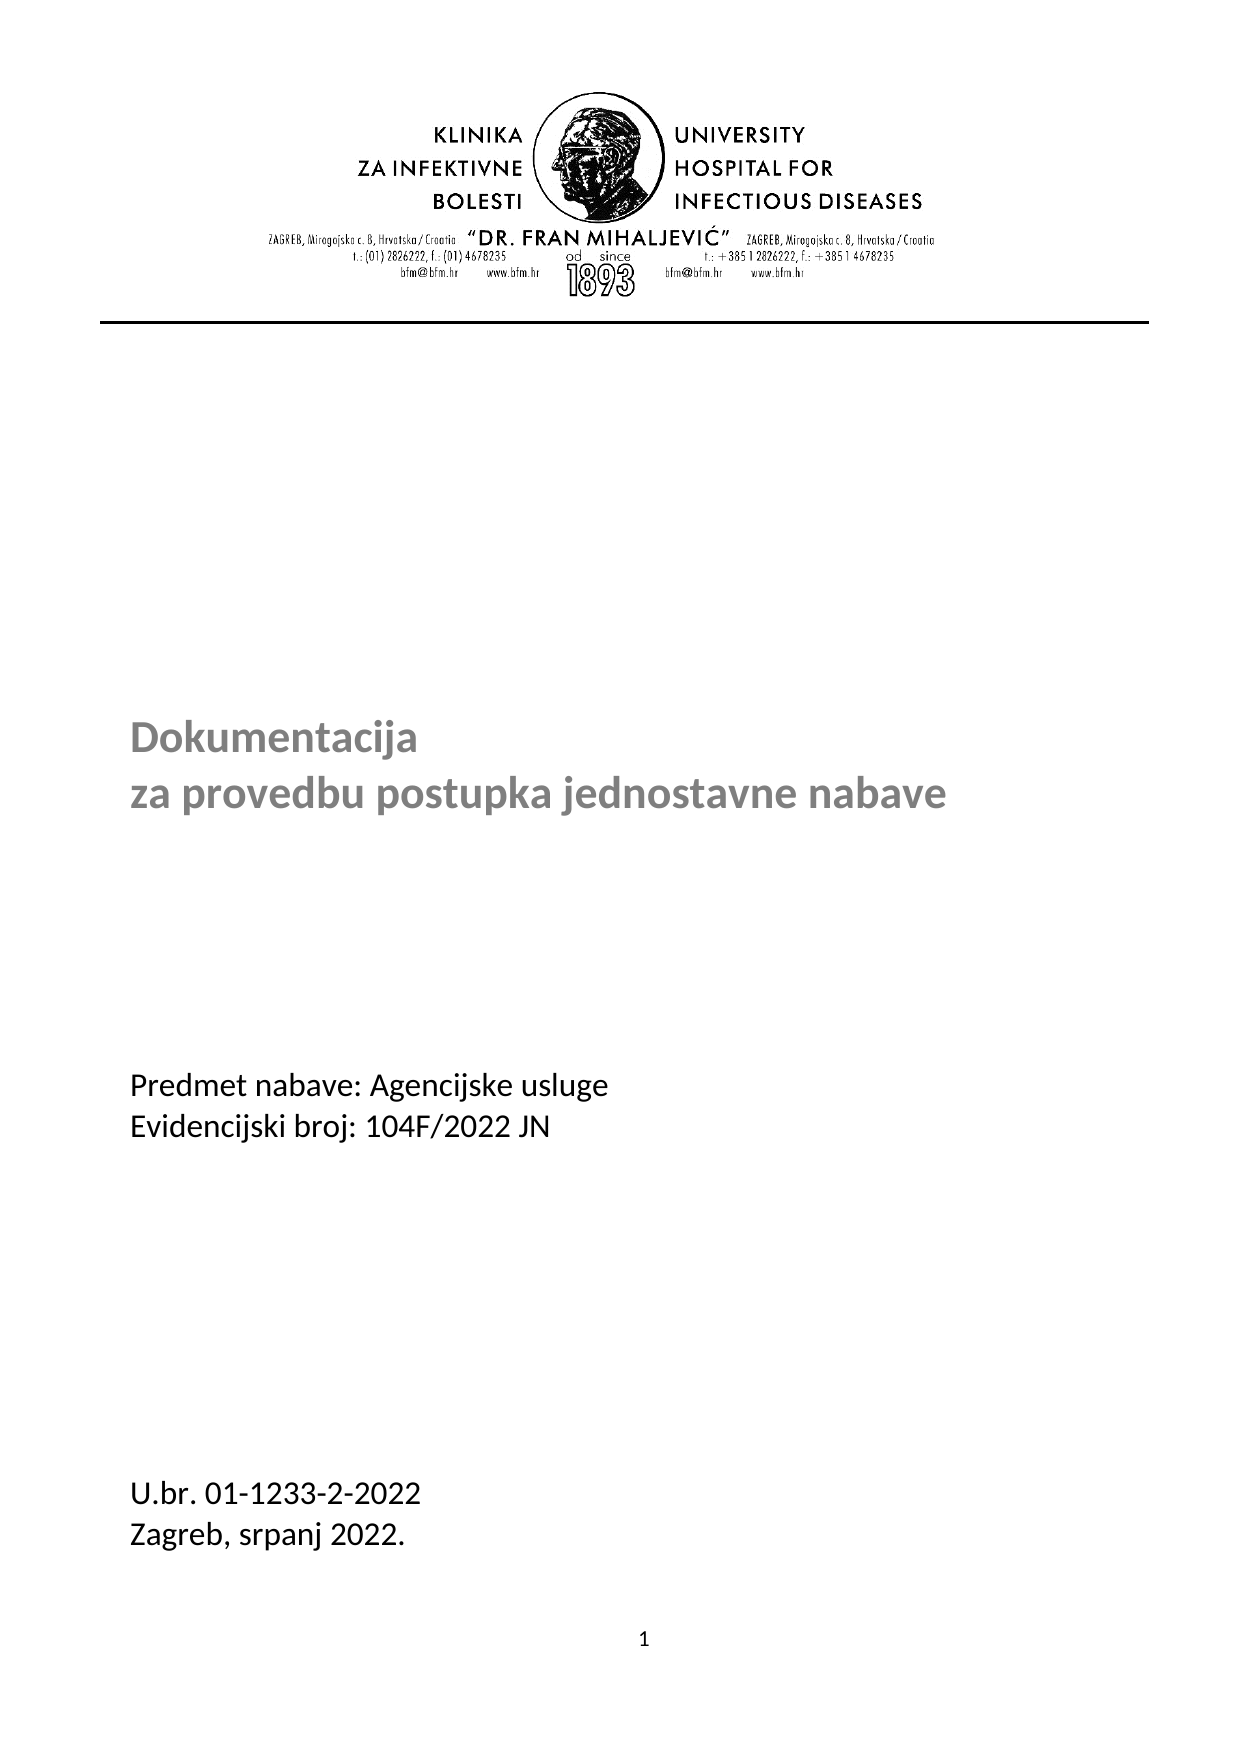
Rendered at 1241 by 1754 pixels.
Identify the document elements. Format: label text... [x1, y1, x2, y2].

text Zagreb, srpanj 2022. [130, 1512, 1157, 1553]
text Dokumentacija [130, 708, 1157, 764]
text Evidencijski broj: 104F/2022 JN [130, 1105, 1157, 1146]
picture [235, 85, 964, 307]
text U.br. 01-1233-2-2022 [130, 1472, 1157, 1512]
text za provedbu postupka jednostavne nabave [130, 764, 1157, 820]
text Predmet nabave: Agencijske usluge [130, 1064, 1157, 1105]
